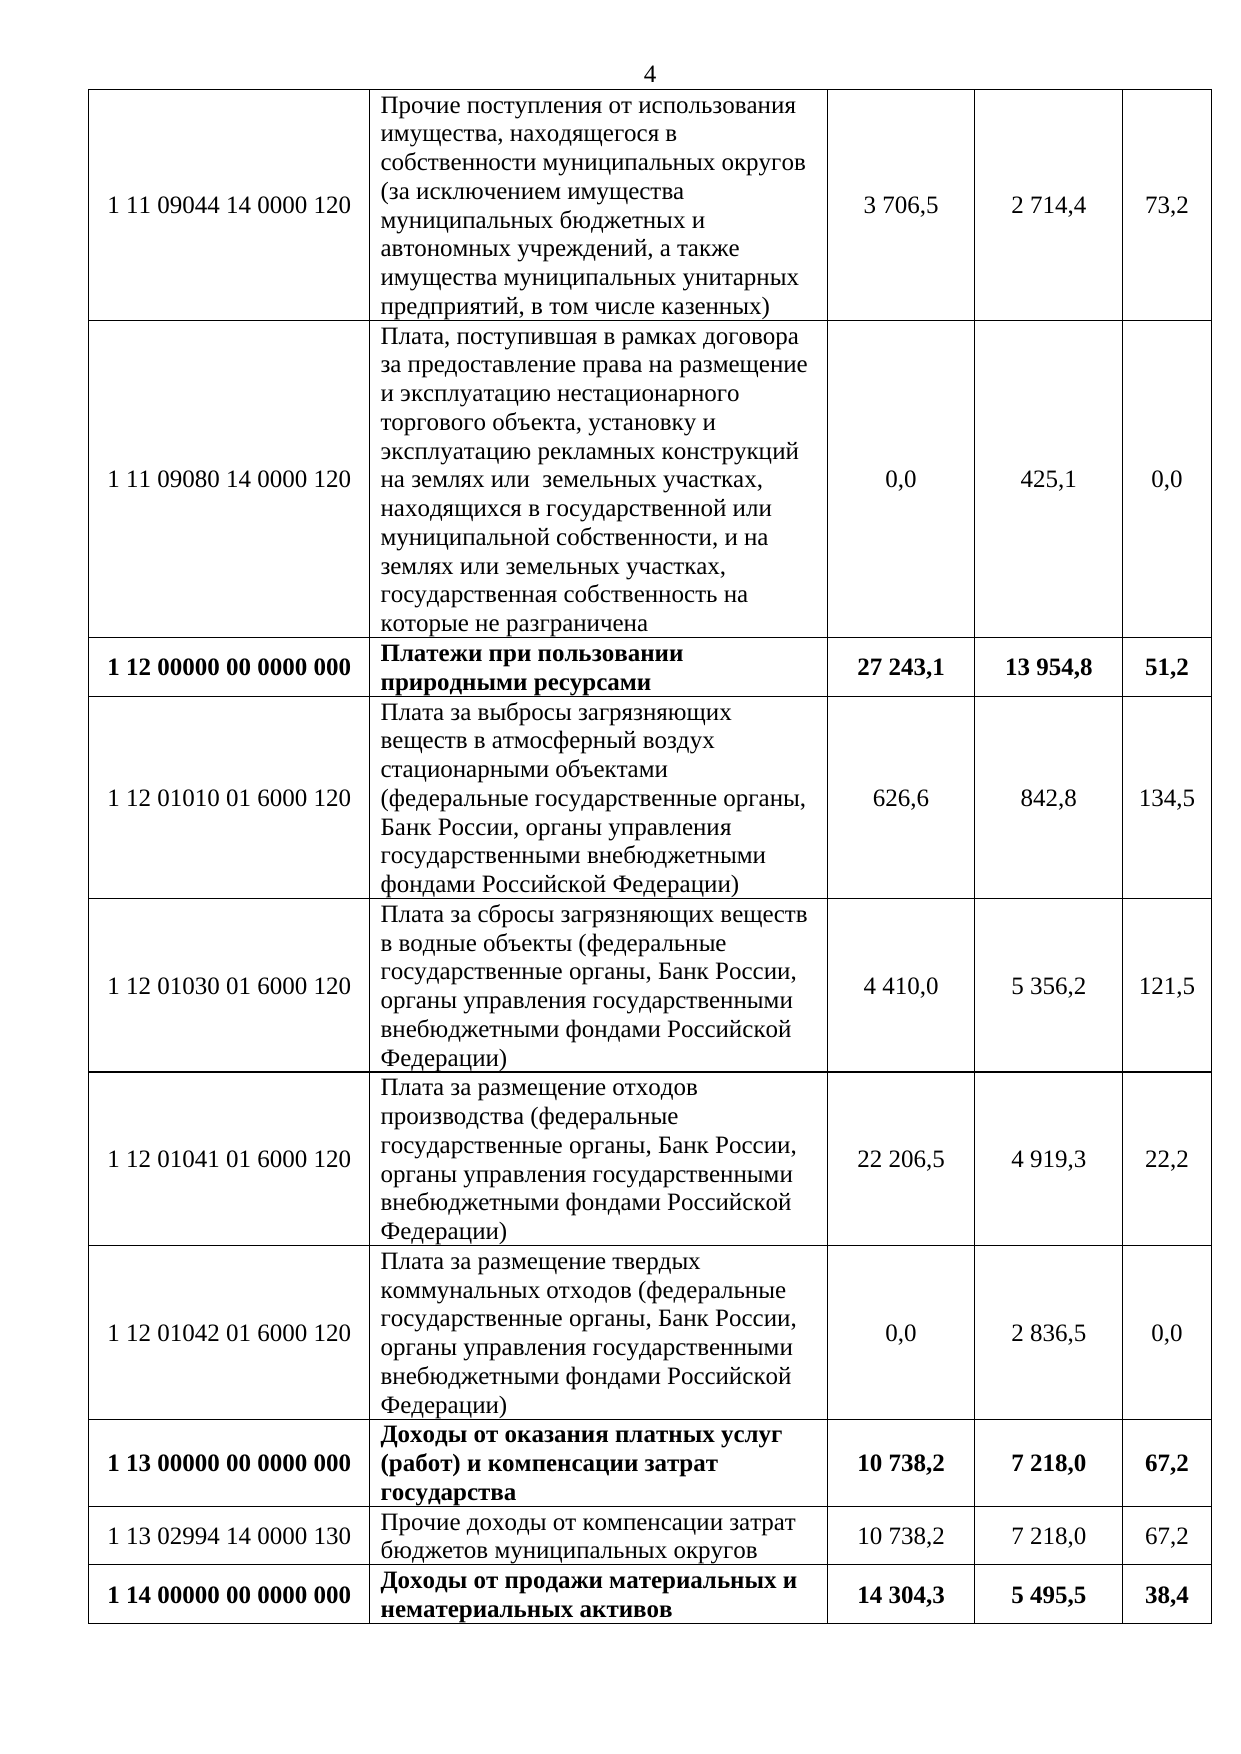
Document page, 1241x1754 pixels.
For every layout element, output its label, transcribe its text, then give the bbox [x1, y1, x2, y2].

table_cell 22,2 [1123, 1073, 1211, 1245]
table_cell Платежи при пользовании природными ресурсами [370, 638, 827, 696]
table_cell 0,0 [1123, 1246, 1211, 1418]
table_cell 5 356,2 [975, 899, 1122, 1071]
table_cell 0,0 [828, 1246, 974, 1418]
table_cell 3 706,5 [828, 90, 974, 320]
table_cell 1 12 00000 00 0000 000 [89, 638, 369, 696]
table_cell 13 954,8 [975, 638, 1122, 696]
table_cell 14 304,3 [828, 1565, 974, 1623]
table_cell 67,2 [1123, 1420, 1211, 1506]
table_cell 10 738,2 [828, 1420, 974, 1506]
table_cell 1 14 00000 00 0000 000 [89, 1565, 369, 1623]
table_cell 1 12 01041 01 6000 120 [89, 1073, 369, 1245]
table_cell 1 13 00000 00 0000 000 [89, 1420, 369, 1506]
table_cell 5 495,5 [975, 1565, 1122, 1623]
table_cell 134,5 [1123, 697, 1211, 898]
table_cell 1 11 09080 14 0000 120 [89, 321, 369, 637]
table_cell Прочие доходы от компенсации затрат бюджетов муниципальных округов [370, 1507, 827, 1564]
table_cell 0,0 [1123, 321, 1211, 637]
table_cell Плата за размещение твердых коммунальных отходов (федеральные государственные органы, Банк России, органы управления государственными внебюджетными фондами Российской Федерации) [370, 1246, 827, 1418]
table_cell 2 714,4 [975, 90, 1122, 320]
table_cell 121,5 [1123, 899, 1211, 1071]
table_cell 67,2 [1123, 1507, 1211, 1564]
table_cell 1 12 01010 01 6000 120 [89, 697, 369, 898]
table_cell 51,2 [1123, 638, 1211, 696]
table_cell 4 410,0 [828, 899, 974, 1071]
table_cell 425,1 [975, 321, 1122, 637]
table_cell Плата, поступившая в рамках договора за предоставление права на размещение и эксплуатацию нестационарного торгового объекта, установку и эксплуатацию рекламных конструкций на землях или земельных участках, находящихся в государственной или муниципальной собственности, и на землях или земельных участках, государственная собственность на которые не разграничена [370, 321, 827, 637]
table_cell 73,2 [1123, 90, 1211, 320]
table_cell 2 836,5 [975, 1246, 1122, 1418]
table_cell 4 919,3 [975, 1073, 1122, 1245]
table_cell 27 243,1 [828, 638, 974, 696]
table_cell 1 12 01030 01 6000 120 [89, 899, 369, 1071]
table_cell Доходы от оказания платных услуг (работ) и компенсации затрат государства [370, 1420, 827, 1506]
table_cell Доходы от продажи материальных и нематериальных активов [370, 1565, 827, 1623]
table_cell Прочие поступления от использования имущества, находящегося в собственности муниципальных округов (за исключением имущества муниципальных бюджетных и автономных учреждений, а также имущества муниципальных унитарных предприятий, в том числе казенных) [370, 90, 827, 320]
table_cell 1 12 01042 01 6000 120 [89, 1246, 369, 1418]
table_cell Плата за выбросы загрязняющих веществ в атмосферный воздух стационарными объектами (федеральные государственные органы, Банк России, органы управления государственными внебюджетными фондами Российской Федерации) [370, 697, 827, 898]
table_cell 7 218,0 [975, 1507, 1122, 1564]
table_cell 1 11 09044 14 0000 120 [89, 90, 369, 320]
table_cell 842,8 [975, 697, 1122, 898]
table_cell 7 218,0 [975, 1420, 1122, 1506]
table_cell 22 206,5 [828, 1073, 974, 1245]
table_cell 38,4 [1123, 1565, 1211, 1623]
table_cell 10 738,2 [828, 1507, 974, 1564]
table_cell Плата за размещение отходов производства (федеральные государственные органы, Банк России, органы управления государственными внебюджетными фондами Российской Федерации) [370, 1073, 827, 1245]
table_cell 0,0 [828, 321, 974, 637]
table_cell 626,6 [828, 697, 974, 898]
table_cell Плата за сбросы загрязняющих веществ в водные объекты (федеральные государственные органы, Банк России, органы управления государственными внебюджетными фондами Российской Федерации) [370, 899, 827, 1071]
table_cell 1 13 02994 14 0000 130 [89, 1507, 369, 1564]
